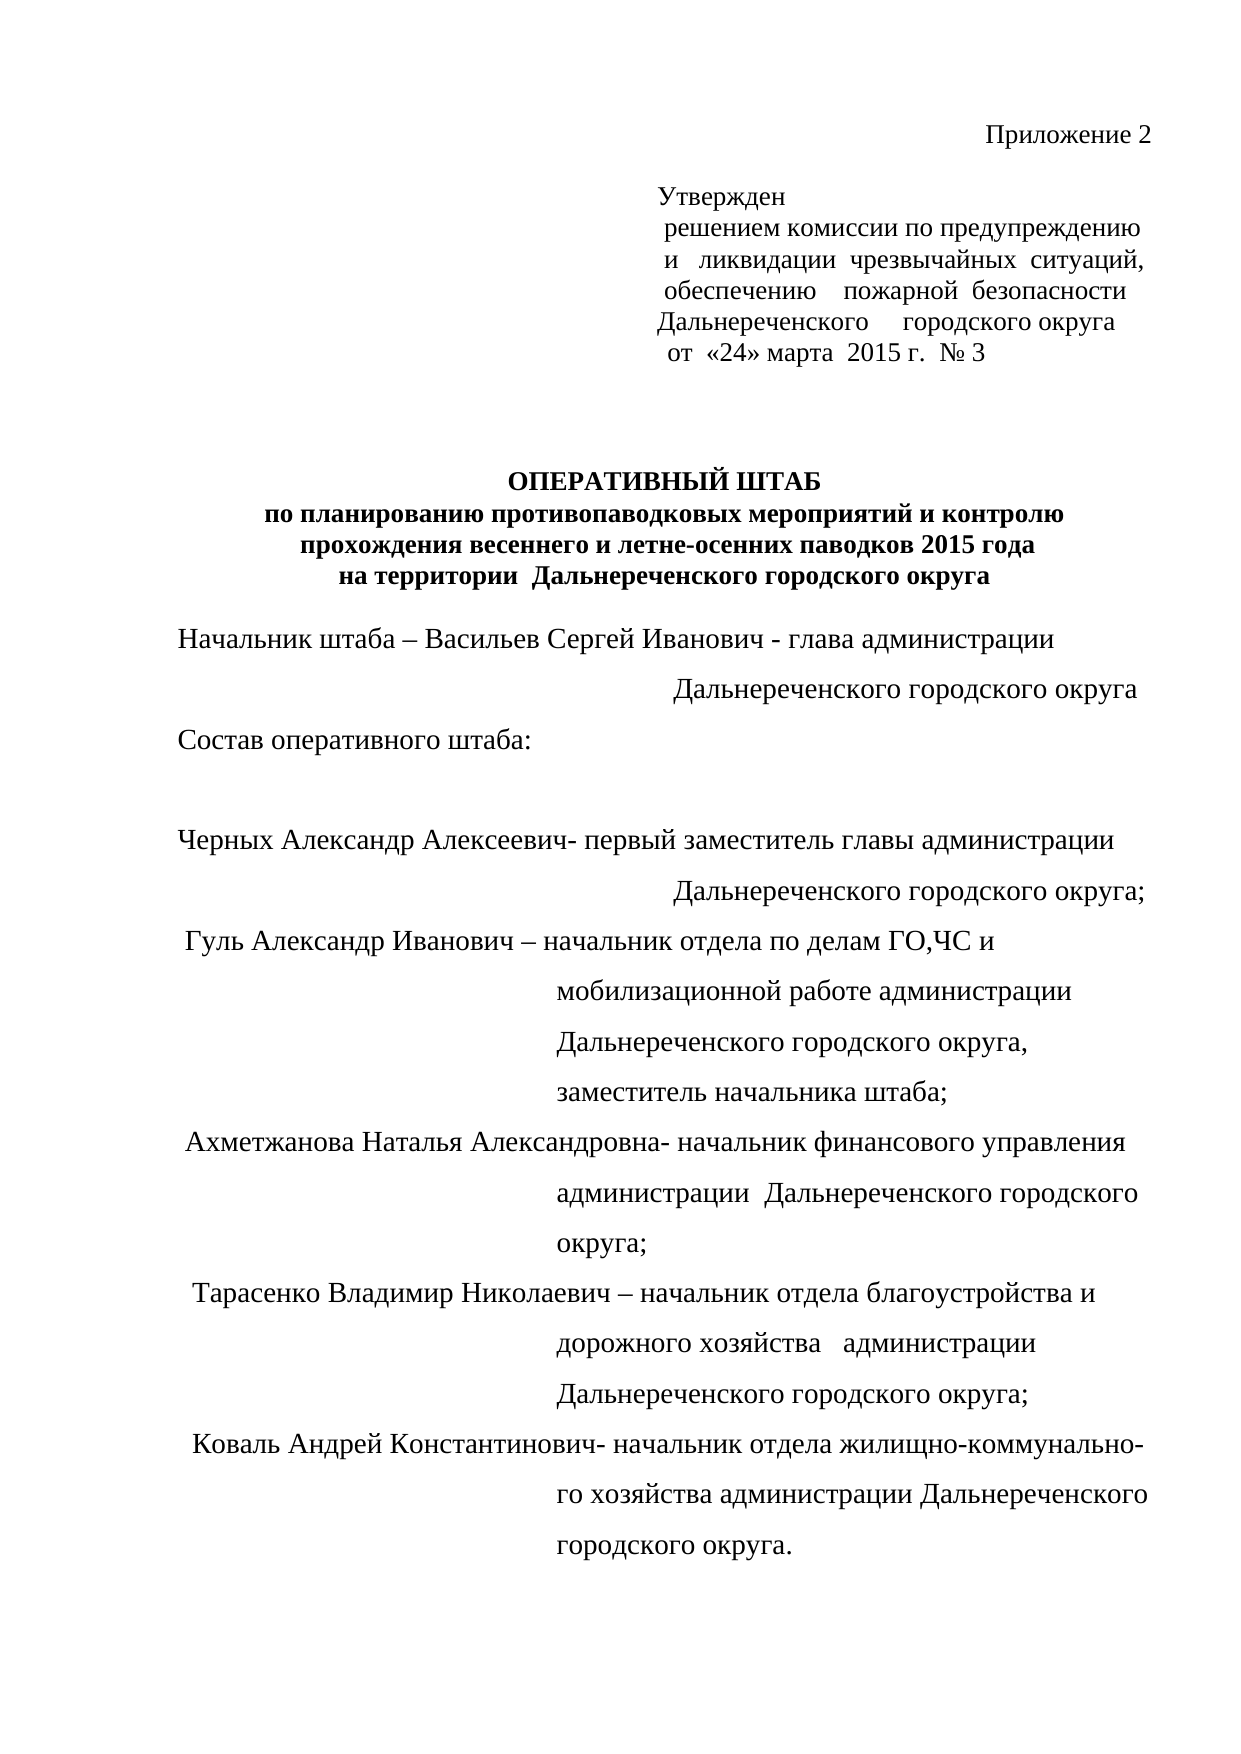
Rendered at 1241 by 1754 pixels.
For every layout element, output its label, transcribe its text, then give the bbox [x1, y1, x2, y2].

text Дальнереченского городского округа; [177, 1376, 1152, 1409]
text ОПЕРАТИВНЫЙ ШТАБ [177, 466, 1152, 497]
text Начальник штаба – Васильев Сергей Иванович - глава администрации [177, 621, 1152, 655]
text администрации Дальнереченского городского [177, 1175, 1152, 1208]
text округа; [177, 1225, 1152, 1258]
text Коваль Андрей Константинович- начальник отдела жилищно-коммунально- [177, 1426, 1152, 1460]
text на территории Дальнереченского городского округа [177, 559, 1152, 590]
text от «24» марта 2015 г. № 3 [177, 336, 1152, 367]
text Ахметжанова Наталья Александровна- начальник финансового управления [177, 1124, 1152, 1158]
text и ликвидации чрезвычайных ситуаций, [177, 243, 1152, 274]
text Черных Александр Алексеевич- первый заместитель главы администрации [177, 822, 1152, 856]
text прохождения весеннего и летне-осенних паводков 2015 года [177, 528, 1152, 559]
text заместитель начальника штаба; [177, 1074, 1152, 1108]
text Дальнереченского городского округа [177, 305, 1152, 336]
text Гуль Александр Иванович – начальник отдела по делам ГО,ЧС и [177, 923, 1152, 957]
text дорожного хозяйства администрации [177, 1326, 1152, 1359]
text Тарасенко Владимир Николаевич – начальник отдела благоустройства и [177, 1275, 1152, 1309]
text решением комиссии по предупреждению [177, 212, 1152, 243]
text Дальнереченского городского округа, [177, 1024, 1152, 1057]
text Приложение 2 [177, 118, 1152, 149]
text Состав оперативного штаба: [177, 722, 1152, 755]
text го хозяйства администрации Дальнереченского [177, 1477, 1152, 1510]
text мобилизационной работе администрации [177, 973, 1152, 1007]
text Дальнереченского городского округа [177, 672, 1152, 705]
text городского округа. [177, 1527, 1152, 1560]
text Утвержден [177, 180, 1152, 212]
text обеспечению пожарной безопасности [177, 274, 1152, 305]
text по планированию противопаводковых мероприятий и контролю [177, 497, 1152, 528]
text Дальнереченского городского округа; [177, 873, 1152, 906]
